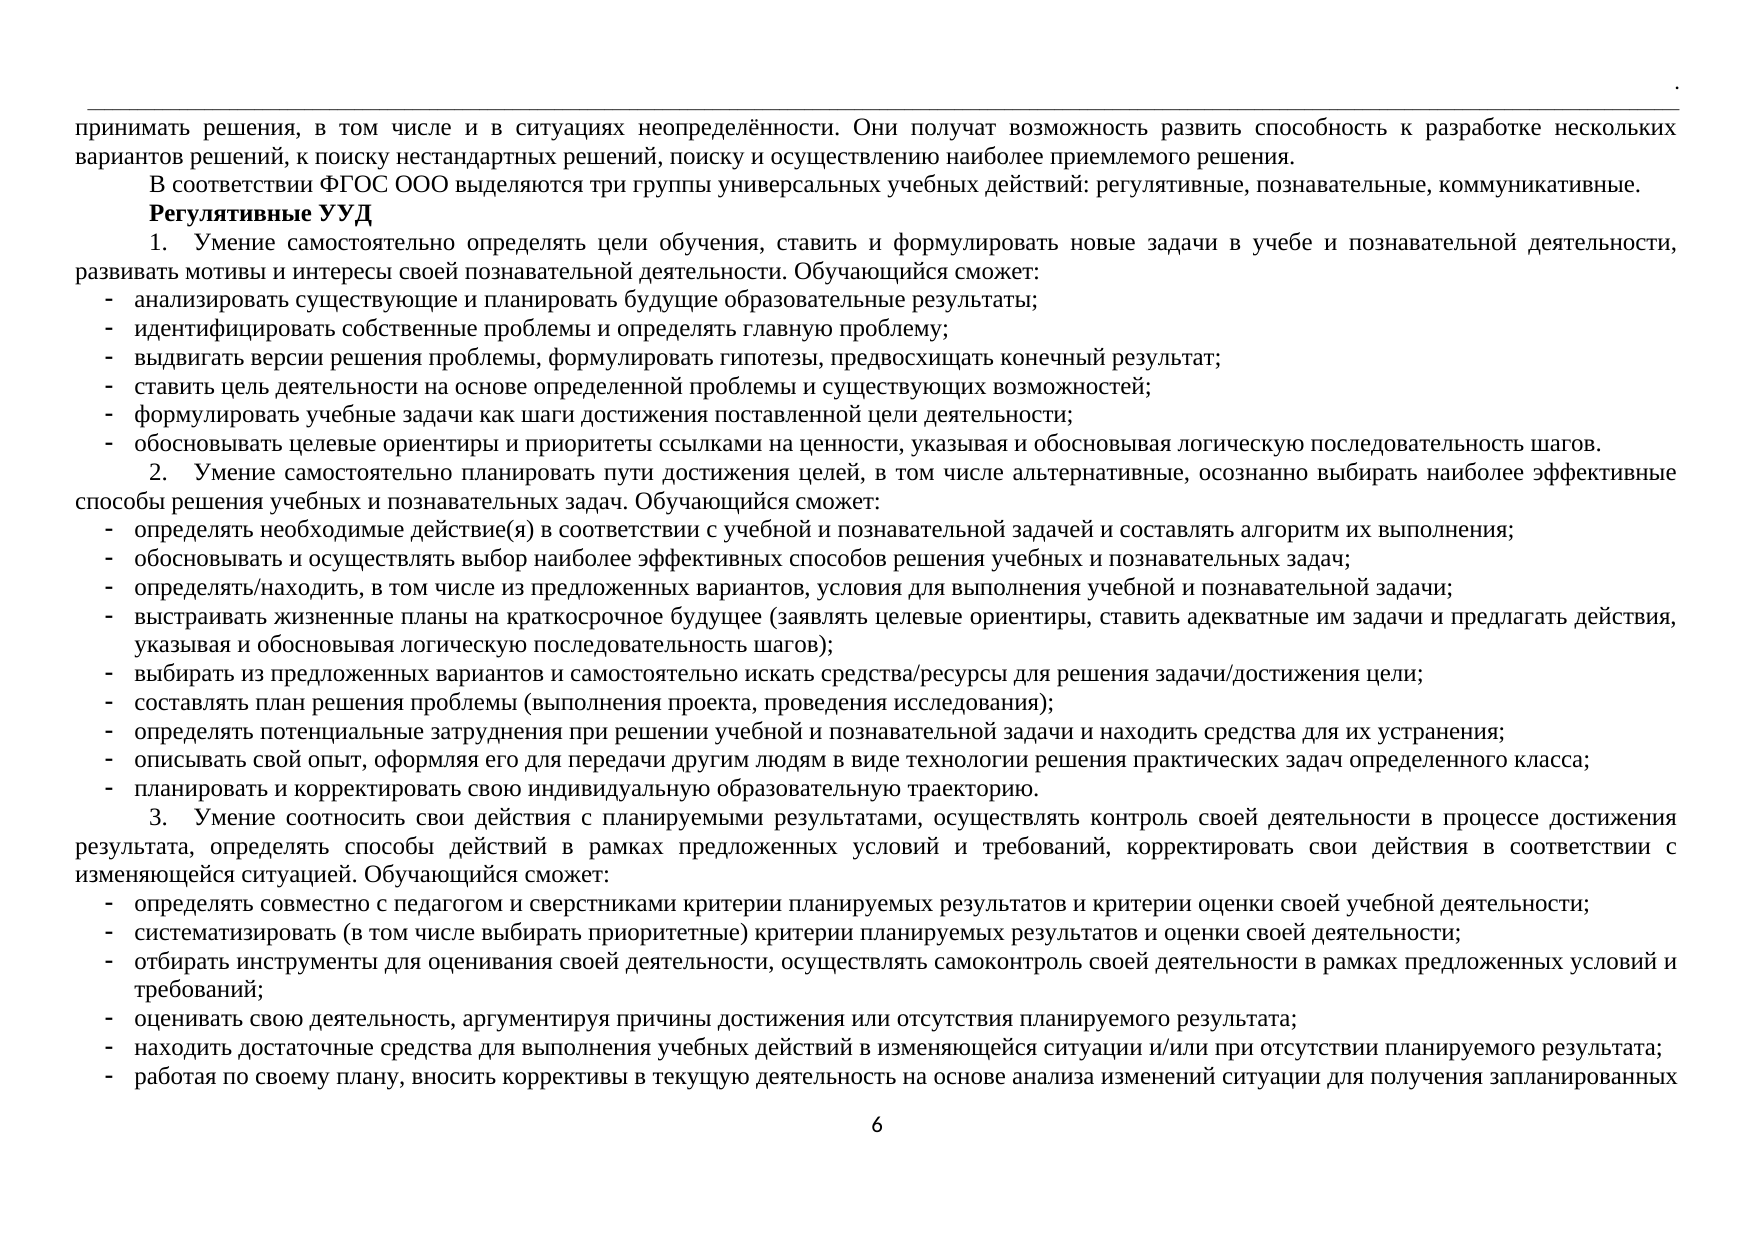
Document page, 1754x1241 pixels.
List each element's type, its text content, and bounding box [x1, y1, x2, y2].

list определять необходимые действие(я) в соответствии с учебной и познавательной задачей и составлять алгоритм их выполнения; [104, 514, 1679, 543]
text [75, 112, 1679, 169]
list Умение самостоятельно определять цели обучения, ставить и формулировать новые задачи в учебе и познавательной деятельности, развивать мотивы и интересы своей познавательной деятельности. Обучающийся сможет: [75, 227, 1679, 284]
list Умение самостоятельно планировать пути достижения целей, в том числе альтернативные, осознанно выбирать наиболее эффективные способы решения учебных и познавательных задач. Обучающийся сможет: [75, 457, 1679, 514]
list систематизировать (в том числе выбирать приоритетные) критерии планируемых результатов и оценки своей деятельности; [104, 917, 1679, 946]
list описывать свой опыт, оформляя его для передачи другим людям в виде технологии решения практических задач определенного класса; [104, 744, 1679, 773]
text Регулятивные УУД [75, 198, 1679, 227]
list составлять план решения проблемы (выполнения проекта, проведения исследования); [104, 687, 1679, 716]
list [104, 1061, 1679, 1089]
list формулировать учебные задачи как шаги достижения поставленной цели деятельности; [104, 399, 1679, 428]
list находить достаточные средства для выполнения учебных действий в изменяющейся ситуации и/или при отсутствии планируемого результата; [104, 1032, 1679, 1061]
list определять совместно с педагогом и сверстниками критерии планируемых результатов и критерии оценки своей учебной деятельности; [104, 888, 1679, 917]
list анализировать существующие и планировать будущие образовательные результаты; [104, 284, 1679, 313]
list определять/находить, в том числе из предложенных вариантов, условия для выполнения учебной и познавательной задачи; [104, 572, 1679, 601]
list выстраивать жизненные планы на краткосрочное будущее (заявлять целевые ориентиры, ставить адекватные им задачи и предлагать действия, указывая и обосновывая логическую последовательность шагов); [104, 601, 1679, 658]
list обосновывать и осуществлять выбор наиболее эффективных способов решения учебных и познавательных задач; [104, 543, 1679, 572]
list ставить цель деятельности на основе определенной проблемы и существующих возможностей; [104, 371, 1679, 399]
list выбирать из предложенных вариантов и самостоятельно искать средства/ресурсы для решения задачи/достижения цели; [104, 658, 1679, 687]
list отбирать инструменты для оценивания своей деятельности, осуществлять самоконтроль своей деятельности в рамках предложенных условий и требований; [104, 946, 1679, 1003]
list обосновывать целевые ориентиры и приоритеты ссылками на ценности, указывая и обосновывая логическую последовательность шагов. [104, 428, 1679, 457]
text В соответствии ФГОС ООО выделяются три группы универсальных учебных действий: регулятивные, познавательные, коммуникативные. [75, 169, 1679, 198]
list планировать и корректировать свою индивидуальную образовательную траекторию. [104, 773, 1679, 802]
list выдвигать версии решения проблемы, формулировать гипотезы, предвосхищать конечный результат; [104, 342, 1679, 371]
list идентифицировать собственные проблемы и определять главную проблему; [104, 313, 1679, 342]
list Умение соотносить свои действия с планируемыми результатами, осуществлять контроль своей деятельности в процессе достижения результата, определять способы действий в рамках предложенных условий и требований, корректировать свои действия в соответствии с изменяющейся ситуацией. Обучающийся сможет: [75, 802, 1679, 888]
list оценивать свою деятельность, аргументируя причины достижения или отсутствия планируемого результата; [104, 1003, 1679, 1032]
list определять потенциальные затруднения при решении учебной и познавательной задачи и находить средства для их устранения; [104, 716, 1679, 744]
